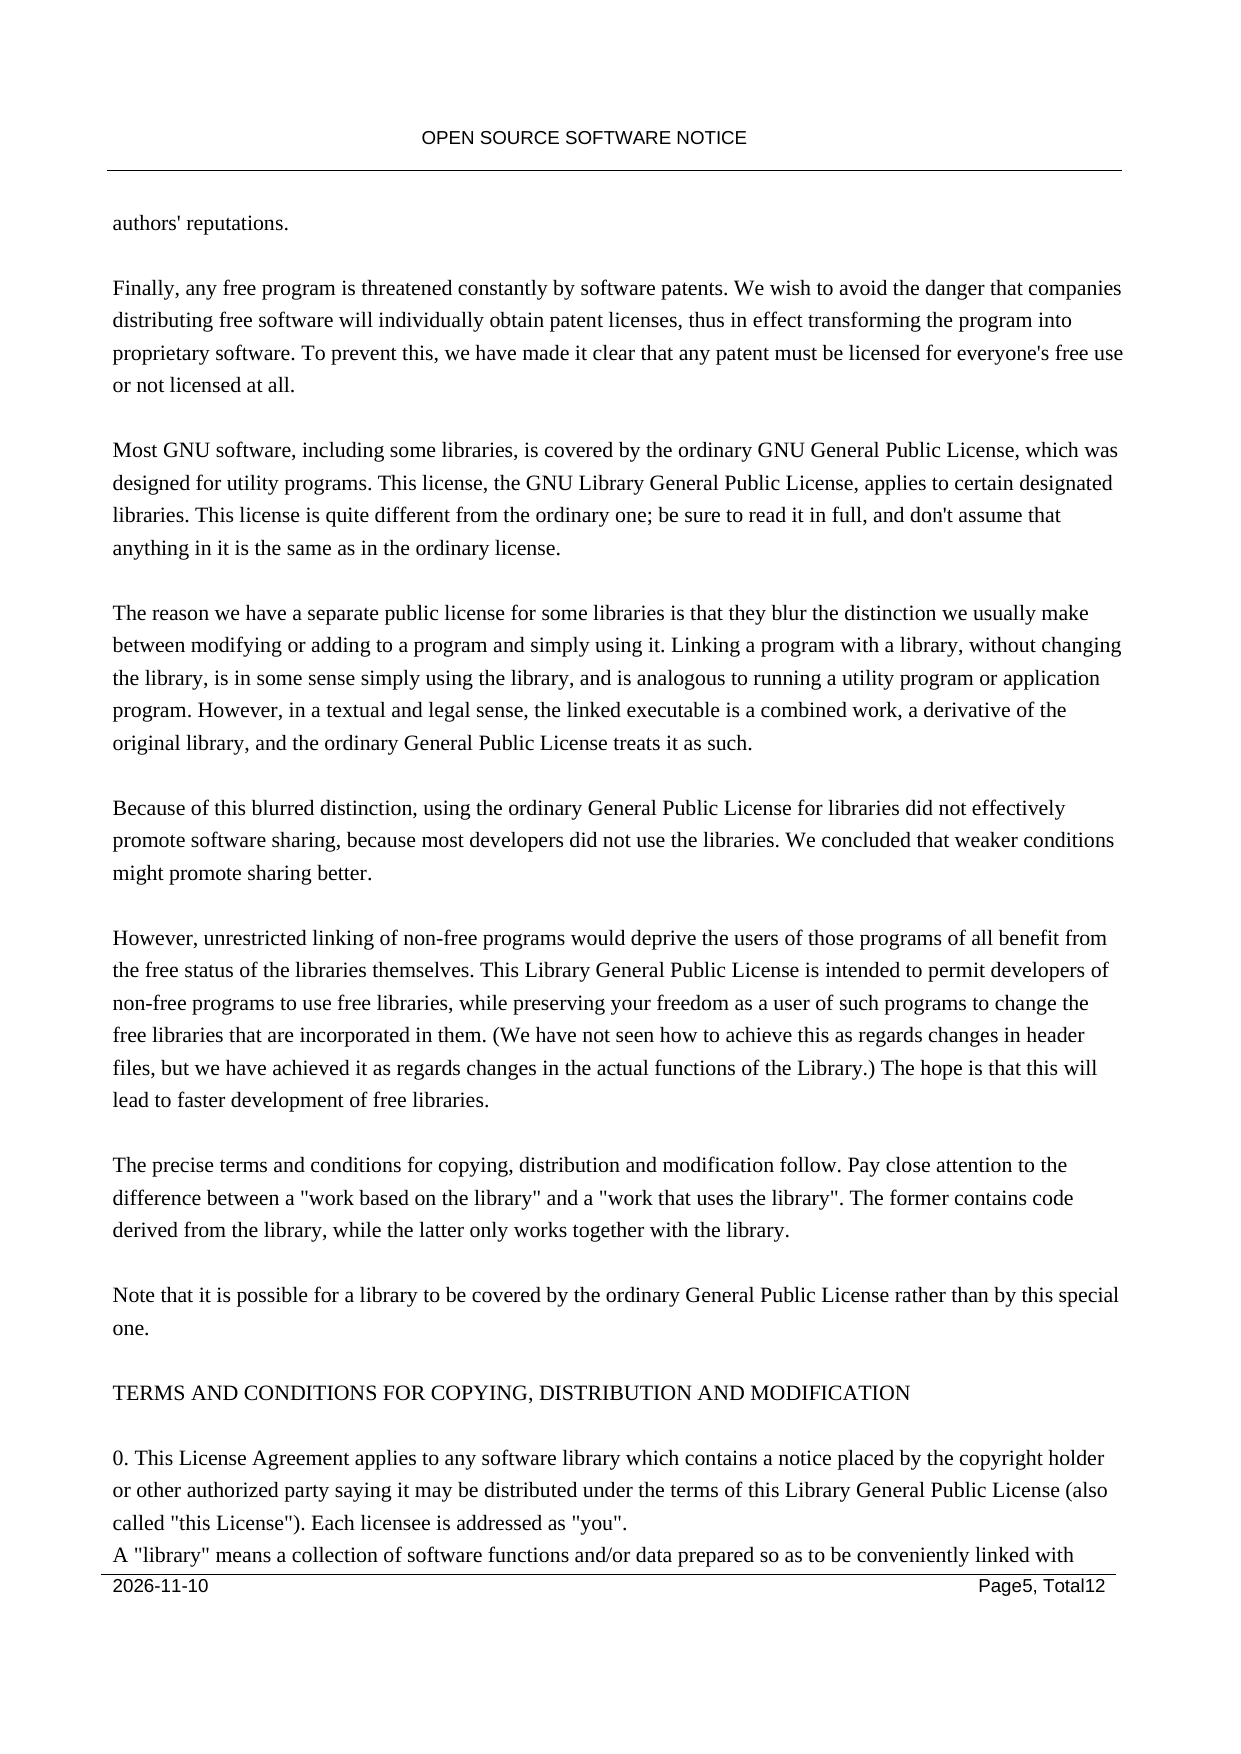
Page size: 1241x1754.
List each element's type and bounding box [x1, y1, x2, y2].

text [112, 206, 1128, 1571]
